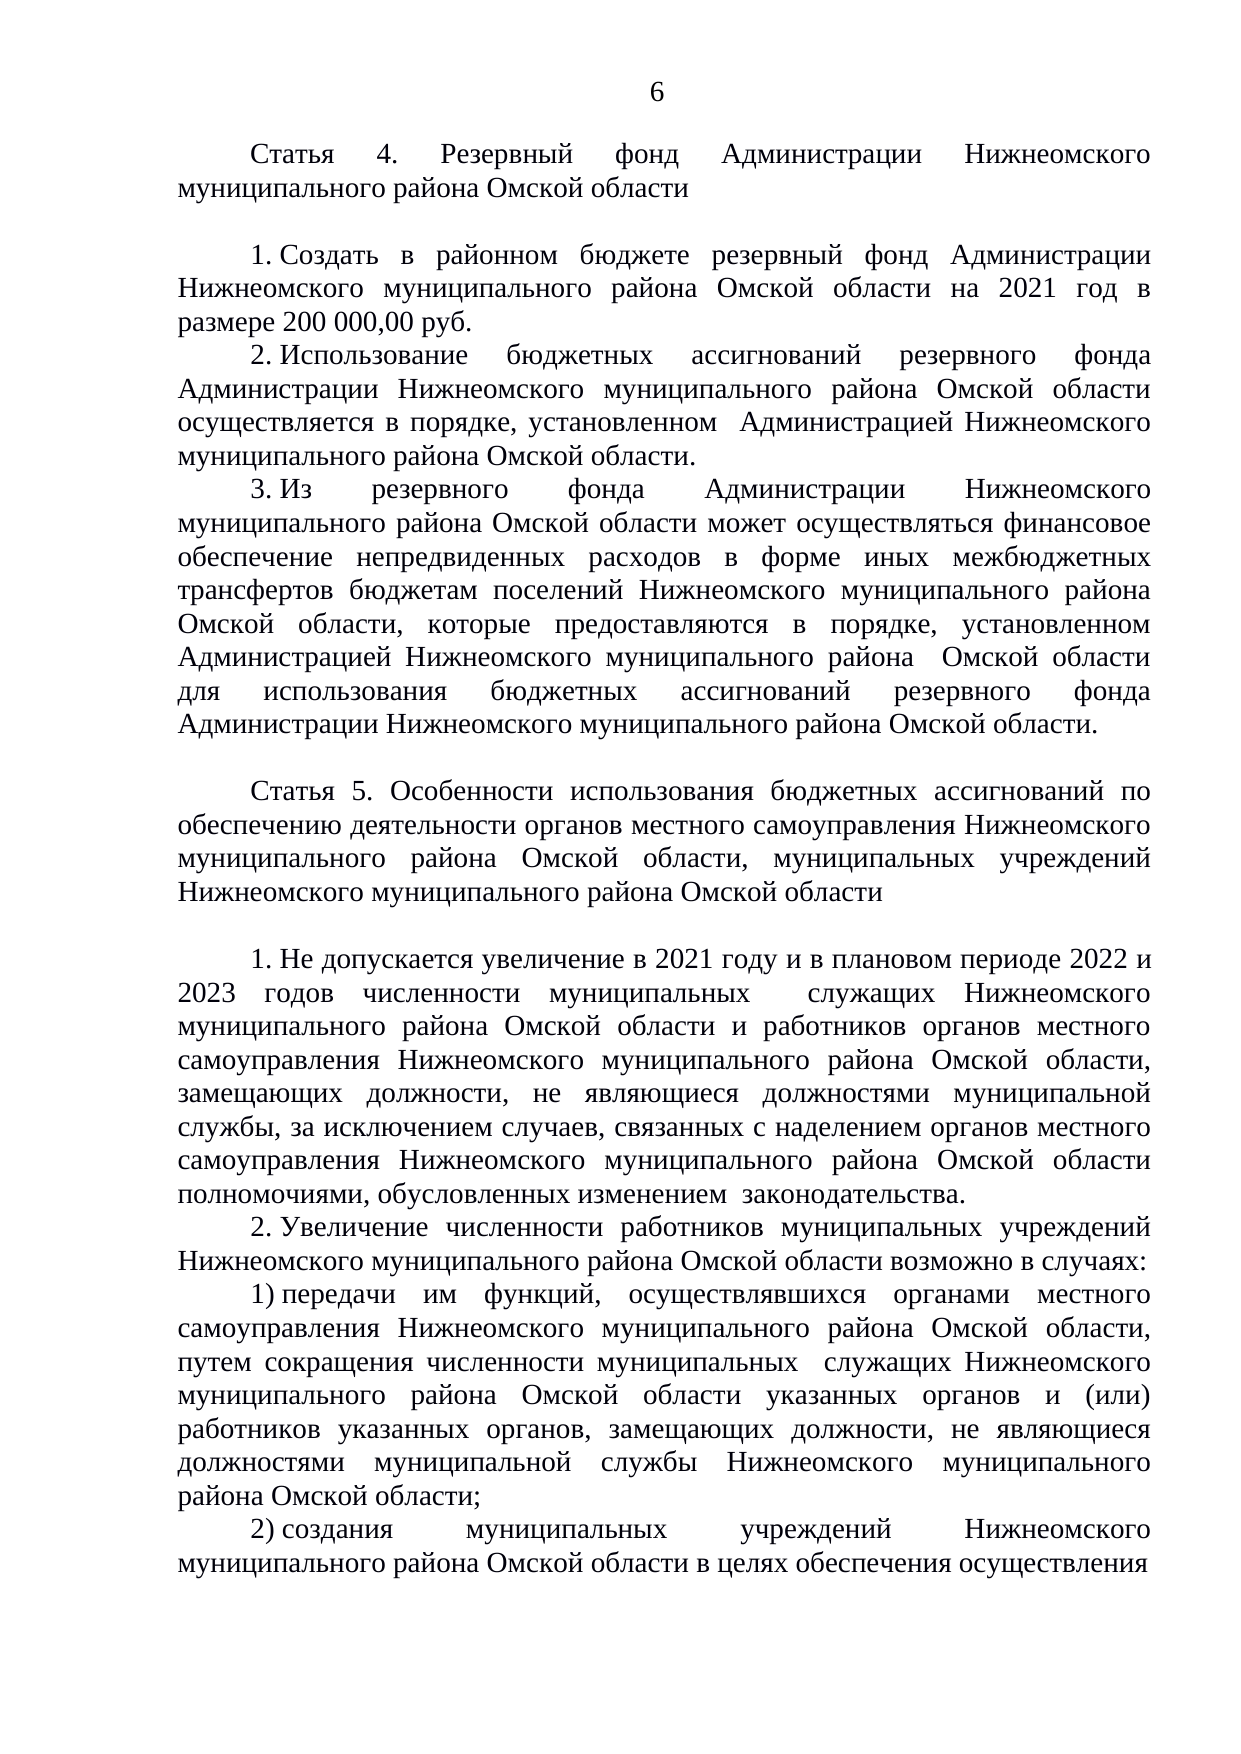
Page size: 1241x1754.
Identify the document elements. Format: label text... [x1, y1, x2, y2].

text 1. Не допускается увеличение в 2021 году и в плановом периоде 2022 и 2023 годов численности муниципальных служащих Нижнеомского муниципального района Омской области и работников органов местного самоуправления Нижнеомского муниципального района Омской области, замещающих должности, не являющиеся должностями муниципальной службы, за исключением случаев, связанных с наделением органов местного самоуправления Нижнеомского муниципального района Омской области полномочиями, обусловленных изменением законодательства. [177, 941, 1152, 1209]
text 2. Использование бюджетных ассигнований резервного фонда Администрации Нижнеомского муниципального района Омской области осуществляется в порядке, установленном Администрацией Нижнеомского муниципального района Омской области. [177, 337, 1152, 472]
text 2) создания муниципальных учреждений Нижнеомского муниципального района Омской области в целях обеспечения осуществления [177, 1511, 1152, 1578]
text Статья 5. Особенности использования бюджетных ассигнований по обеспечению деятельности органов местного самоуправления Нижнеомского муниципального района Омской области, муниципальных учреждений Нижнеомского муниципального района Омской области [177, 773, 1152, 908]
text 1. Создать в районном бюджете резервный фонд Администрации Нижнеомского муниципального района Омской области на 2021 год в размере 200 000,00 руб. [177, 237, 1152, 337]
text 3. Из резервного фонда Администрации Нижнеомского муниципального района Омской области может осуществляться финансовое обеспечение непредвиденных расходов в форме иных межбюджетных трансфертов бюджетам поселений Нижнеомского муниципального района Омской области, которые предоставляются в порядке, установленном Администрацией Нижнеомского муниципального района Омской области для использования бюджетных ассигнований резервного фонда Администрации Нижнеомского муниципального района Омской области. [177, 472, 1152, 740]
text 2. Увеличение численности работников муниципальных учреждений Нижнеомского муниципального района Омской области возможно в случаях: [177, 1209, 1152, 1277]
text Статья 4. Резервный фонд Администрации Нижнеомского муниципального района Омской области [177, 136, 1152, 203]
text 1) передачи им функций, осуществлявшихся органами местного самоуправления Нижнеомского муниципального района Омской области, путем сокращения численности муниципальных служащих Нижнеомского муниципального района Омской области указанных органов и (или) работников указанных органов, замещающих должности, не являющиеся должностями муниципальной службы Нижнеомского муниципального района Омской области; [177, 1277, 1152, 1511]
